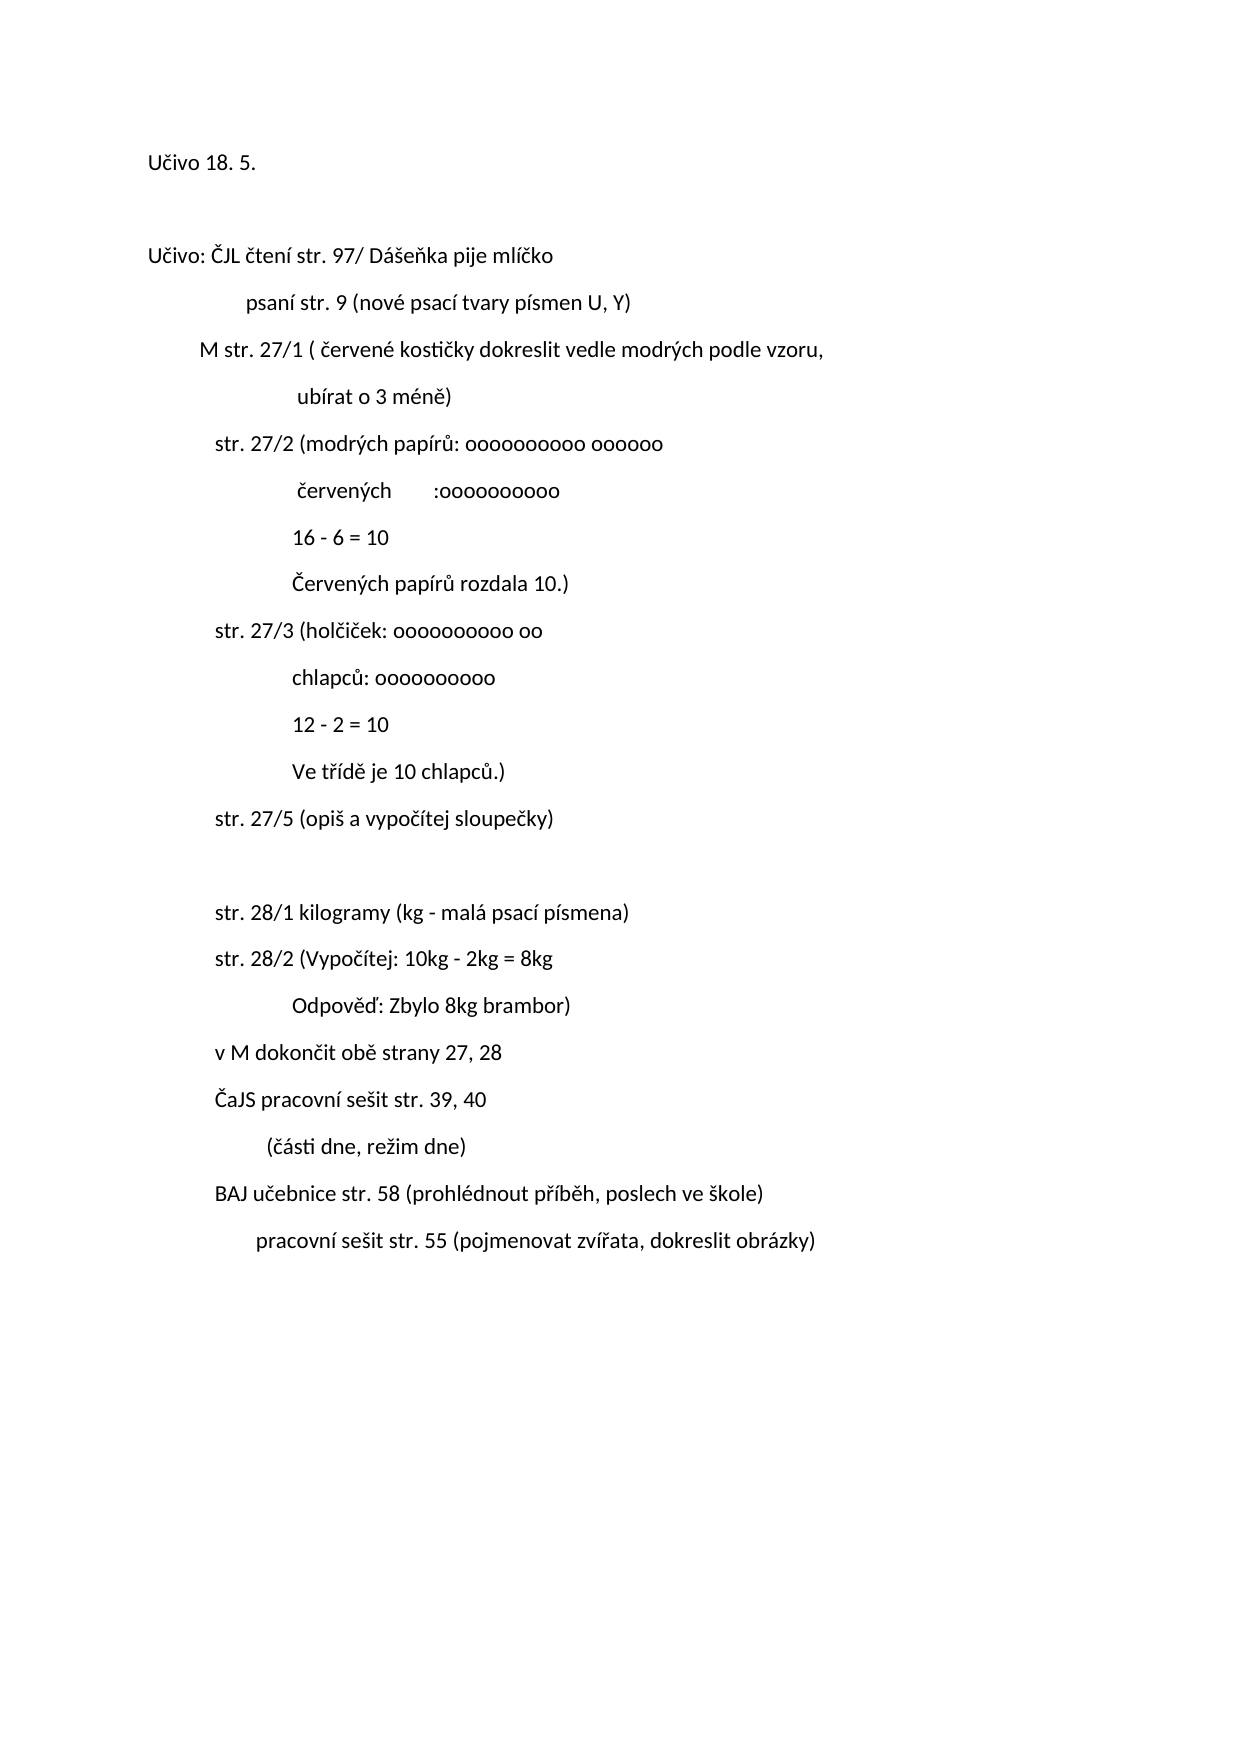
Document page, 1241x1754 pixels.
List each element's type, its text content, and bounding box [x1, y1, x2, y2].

text Odpověď: Zbylo 8kg brambor) [148, 991, 1093, 1019]
text 12 - 2 = 10 [148, 710, 1093, 738]
text str. 27/3 (holčiček: oooooooooo oo [148, 616, 1093, 644]
text ČaJS pracovní sešit str. 39, 40 [148, 1085, 1093, 1113]
text v M dokončit obě strany 27, 28 [148, 1038, 1093, 1066]
text Červených papírů rozdala 10.) [148, 569, 1093, 597]
text str. 28/2 (Vypočítej: 10kg - 2kg = 8kg [148, 944, 1093, 972]
text (části dne, režim dne) [148, 1132, 1093, 1160]
text ubírat o 3 méně) [148, 382, 1093, 410]
text Ve třídě je 10 chlapců.) [148, 757, 1093, 785]
text psaní str. 9 (nové psací tvary písmen U, Y) [148, 288, 1093, 316]
text červených :oooooooooo [148, 476, 1093, 504]
text BAJ učebnice str. 58 (prohlédnout příběh, poslech ve škole) [148, 1179, 1093, 1207]
text Učivo 18. 5. [148, 148, 1093, 176]
text str. 27/5 (opiš a vypočítej sloupečky) [148, 804, 1093, 832]
text chlapců: oooooooooo [148, 663, 1093, 691]
text 16 - 6 = 10 [148, 523, 1093, 551]
text M str. 27/1 ( červené kostičky dokreslit vedle modrých podle vzoru, [148, 335, 1093, 363]
text str. 28/1 kilogramy (kg - malá psací písmena) [148, 898, 1093, 926]
text pracovní sešit str. 55 (pojmenovat zvířata, dokreslit obrázky) [148, 1226, 1093, 1254]
text str. 27/2 (modrých papírů: oooooooooo oooooo [148, 429, 1093, 457]
text Učivo: ČJL čtení str. 97/ Dášeňka pije mlíčko [148, 241, 1093, 269]
